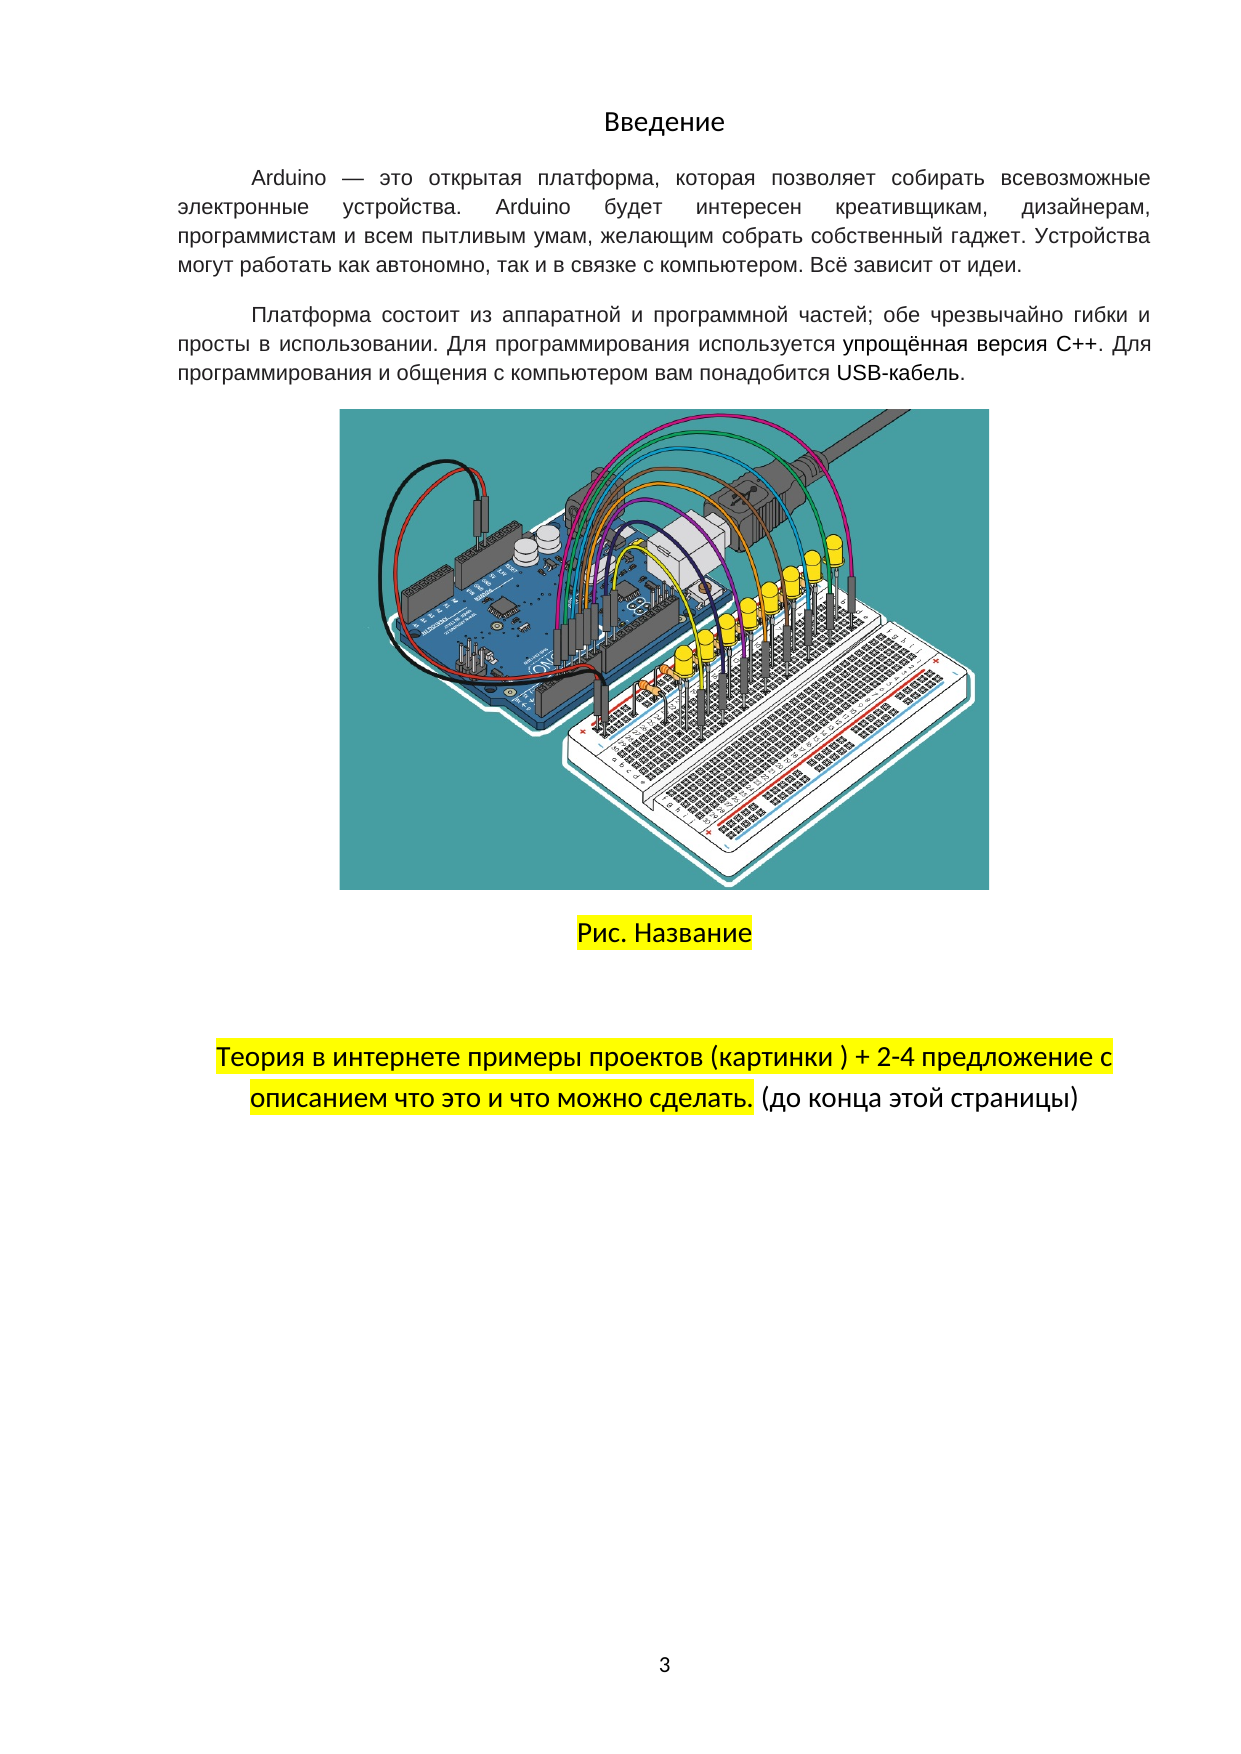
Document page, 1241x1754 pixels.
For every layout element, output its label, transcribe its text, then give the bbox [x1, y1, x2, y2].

picture [339, 409, 990, 890]
text Теория в интернете примеры проектов (картинки ) + 2-4 предложение с описанием что это и что можно сделать. (до конца этой страницы) [177, 1038, 1152, 1115]
text Рис. Название [177, 914, 1152, 950]
text Введение [177, 103, 1152, 139]
text Arduino — это открытая платформа, которая позволяет собирать всевозможные электронные устройства. Arduino будет интересен креативщикам, дизайнерам, программистам и всем пытливым умам, желающим собрать собственный гаджет. Устройства могут работать как автономно, так и в связке с компьютером. Всё зависит от идеи. [177, 165, 1152, 277]
text Платформа состоит из аппаратной и программной частей; обе чрезвычайно гибки и просты в использовании. Для программирования используется упрощённая версия C++. Для программирования и общения с компьютером вам понадобится USB-кабель. [177, 302, 1152, 385]
